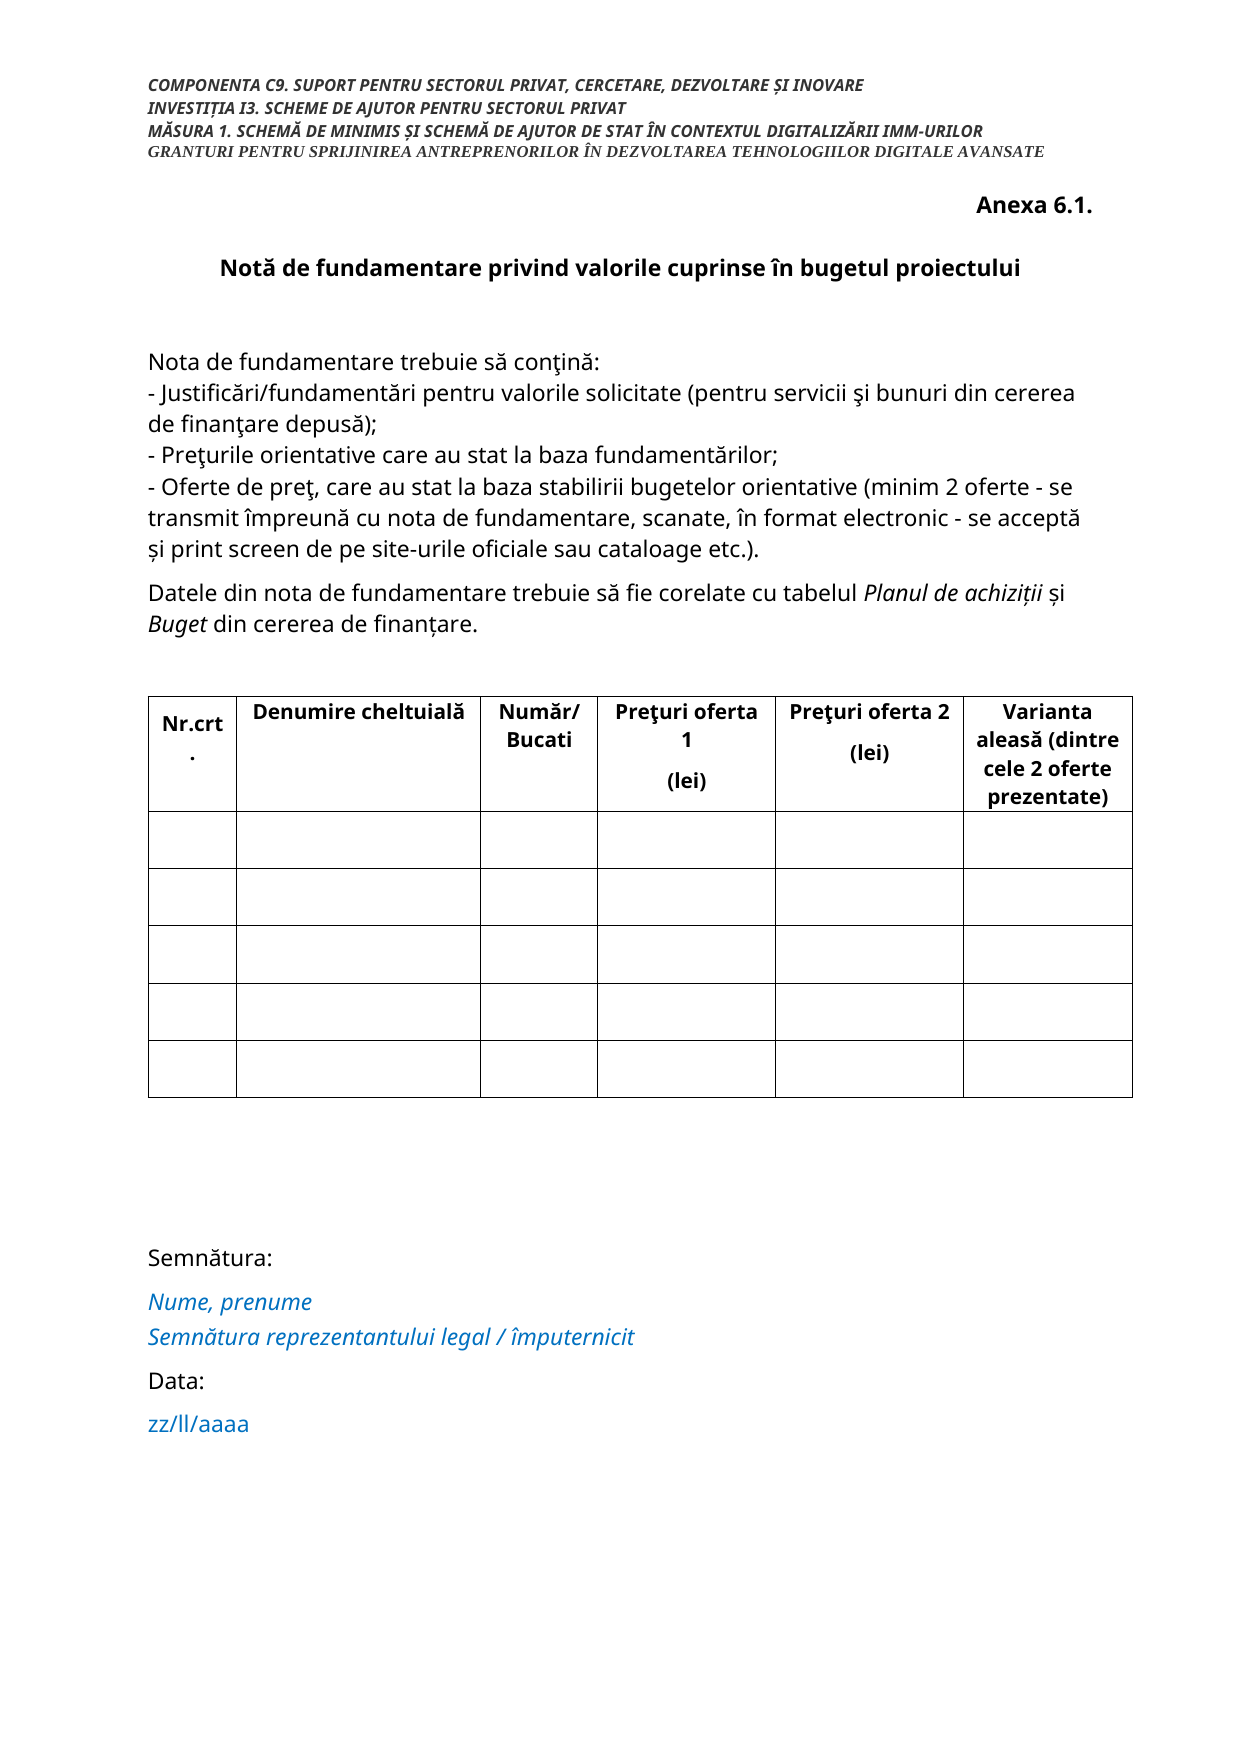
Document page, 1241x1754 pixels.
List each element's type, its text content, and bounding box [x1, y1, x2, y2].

table_cell [237, 926, 480, 982]
text Nume, prenume [148, 1286, 1093, 1317]
table_cell [964, 869, 1132, 925]
text - Justificări/fundamentări pentru valorile solicitate (pentru servicii şi bunuri din cererea de finanţare depusă); [148, 377, 1093, 439]
table_cell [481, 984, 597, 1040]
table_cell [598, 926, 775, 982]
table_cell [776, 812, 963, 868]
table_header Număr/ Bucati [481, 697, 597, 811]
table_cell [149, 1041, 236, 1097]
text - Preţurile orientative care au stat la baza fundamentărilor; [148, 439, 1093, 471]
table_cell [481, 1041, 597, 1097]
table_cell [776, 869, 963, 925]
table_cell [149, 812, 236, 868]
table_cell [481, 926, 597, 982]
table_cell [149, 984, 236, 1040]
table_cell [149, 869, 236, 925]
table_header Preţuri oferta 1 (lei) [598, 697, 775, 811]
text Semnătura: [148, 1242, 1093, 1273]
table_header Varianta aleasă (dintre cele 2 oferte prezentate) [964, 697, 1132, 811]
table_cell [964, 1041, 1132, 1097]
table_header Nr.crt. [149, 697, 236, 811]
table_cell [964, 926, 1132, 982]
table_cell [149, 926, 236, 982]
table_cell [776, 926, 963, 982]
table_cell [237, 1041, 480, 1097]
table_cell [598, 869, 775, 925]
table_cell [964, 984, 1132, 1040]
table_cell [237, 869, 480, 925]
text Notă de fundamentare privind valorile cuprinse în bugetul proiectului [148, 252, 1093, 283]
table_cell [776, 984, 963, 1040]
text Nota de fundamentare trebuie să conţină: [148, 346, 1093, 377]
table_cell [598, 1041, 775, 1097]
text Data: [148, 1365, 1093, 1396]
text Semnătura reprezentantului legal / împuternicit [148, 1321, 1093, 1352]
table_cell [598, 812, 775, 868]
text - Oferte de preţ, care au stat la baza stabilirii bugetelor orientative (minim 2 oferte - se transmit împreună cu nota de fundamentare, scanate, în format electronic - se acceptă și print screen de pe site-urile oficiale sau cataloage etc.). [148, 471, 1093, 564]
table_header Preţuri oferta 2 (lei) [776, 697, 963, 811]
table_cell [481, 869, 597, 925]
table_cell [237, 984, 480, 1040]
table_cell [776, 1041, 963, 1097]
text Datele din nota de fundamentare trebuie să fie corelate cu tabelul Planul de achiziții şi Buget din cererea de finanțare. [148, 577, 1093, 639]
table_header Denumire cheltuială [237, 697, 480, 811]
table_cell [598, 984, 775, 1040]
text zz/ll/aaaa [148, 1408, 1093, 1440]
table_cell [237, 812, 480, 868]
table_cell [964, 812, 1132, 868]
text Anexa 6.1. [148, 189, 1093, 221]
table_cell [481, 812, 597, 868]
